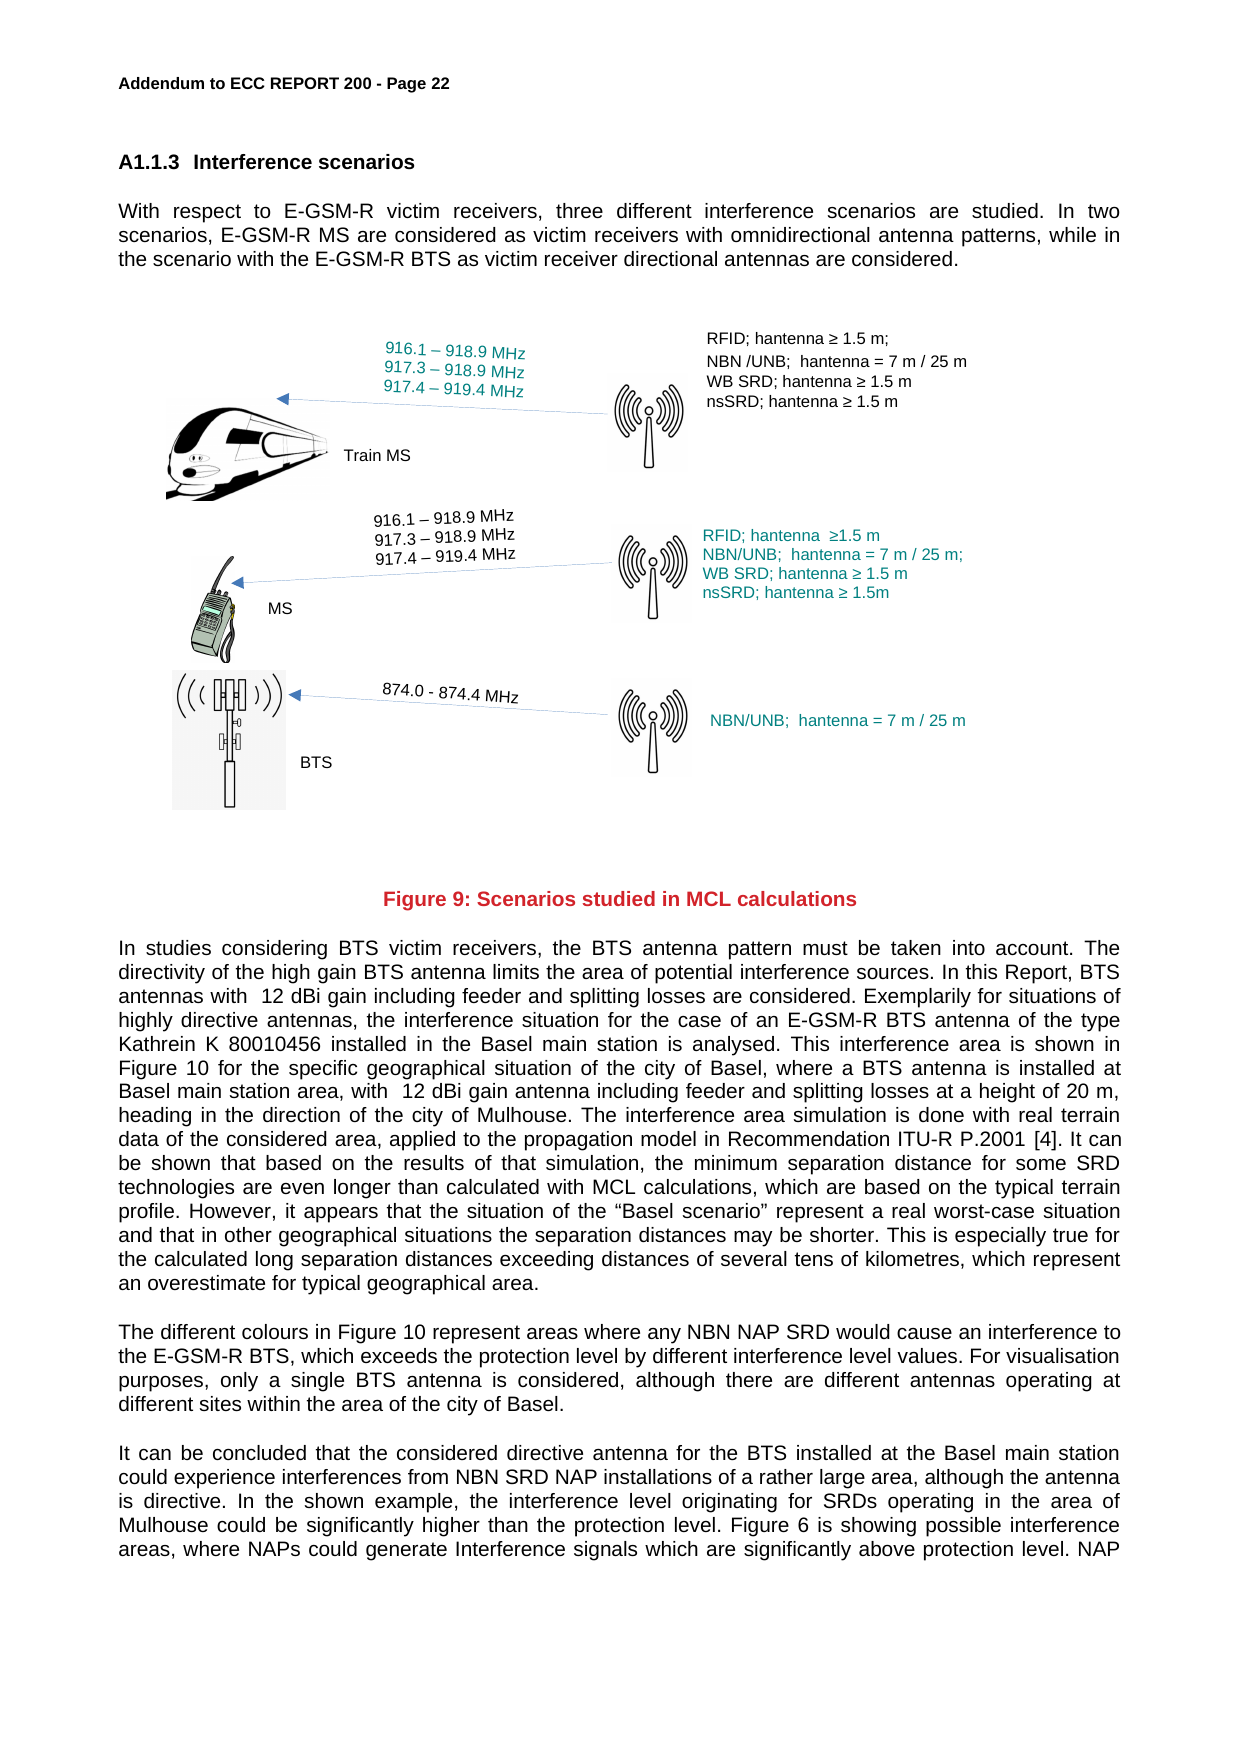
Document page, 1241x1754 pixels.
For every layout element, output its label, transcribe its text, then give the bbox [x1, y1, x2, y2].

text With respect to E-GSM-R victim receivers, three different interference scenarios are studied. In two scenarios, E-GSM-R MS are considered as victim receivers with omnidirectional antenna patterns, while in the scenario with the E-GSM-R BTS as victim receiver directional antennas are considered. [118, 199, 1122, 271]
picture [191, 556, 235, 663]
subtitle Interference scenarios [118, 150, 1122, 174]
picture [611, 524, 692, 623]
picture [172, 670, 286, 810]
picture [607, 373, 688, 472]
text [118, 1441, 1122, 1561]
picture [166, 398, 330, 501]
picture [611, 678, 692, 777]
